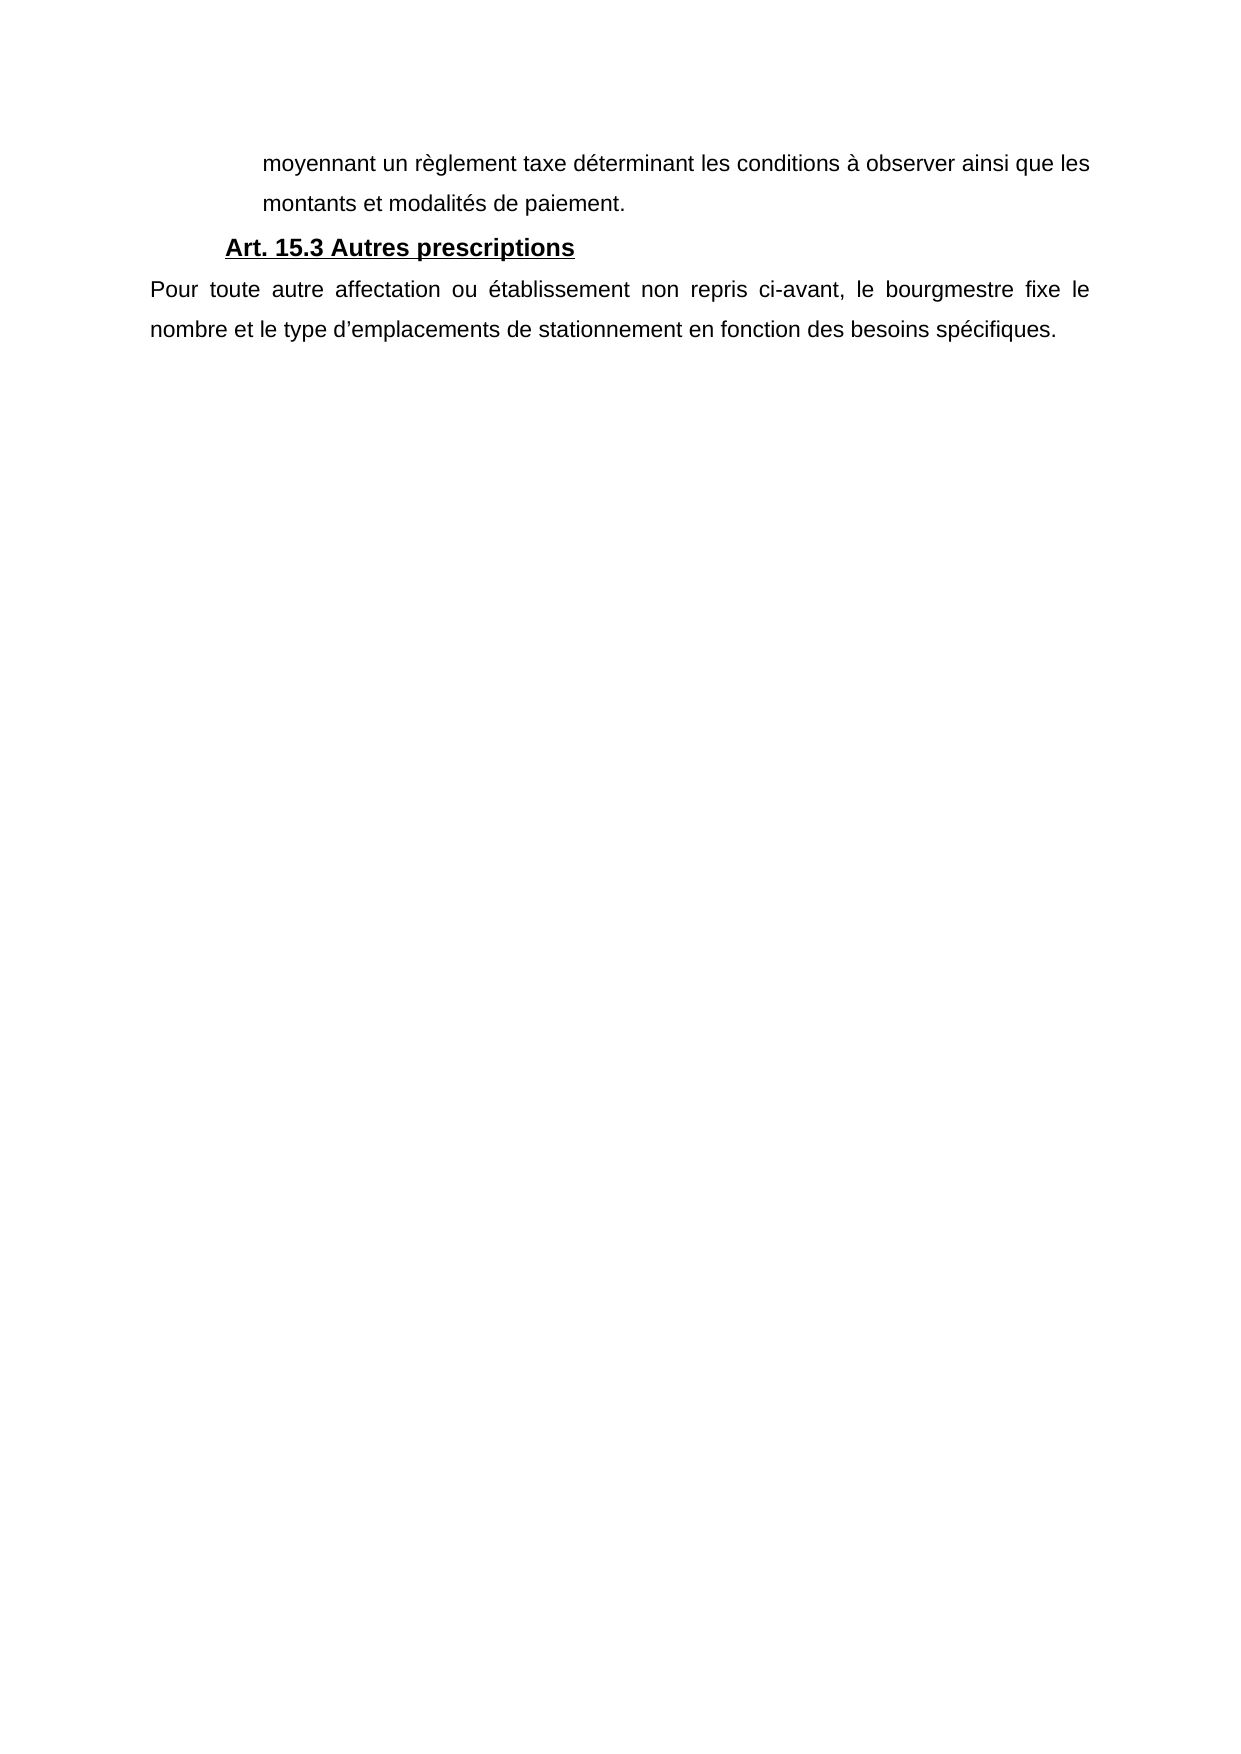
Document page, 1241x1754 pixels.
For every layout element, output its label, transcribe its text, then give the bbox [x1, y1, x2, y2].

subtitle Art. 15.3 Autres prescriptions [225, 233, 1090, 262]
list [225, 150, 1090, 216]
text Pour toute autre affectation ou établissement non repris ci-avant, le bourgmestre fixe le nombre et le type d’emplacements de stationnement en fonction des besoins spécifiques. [150, 276, 1090, 342]
